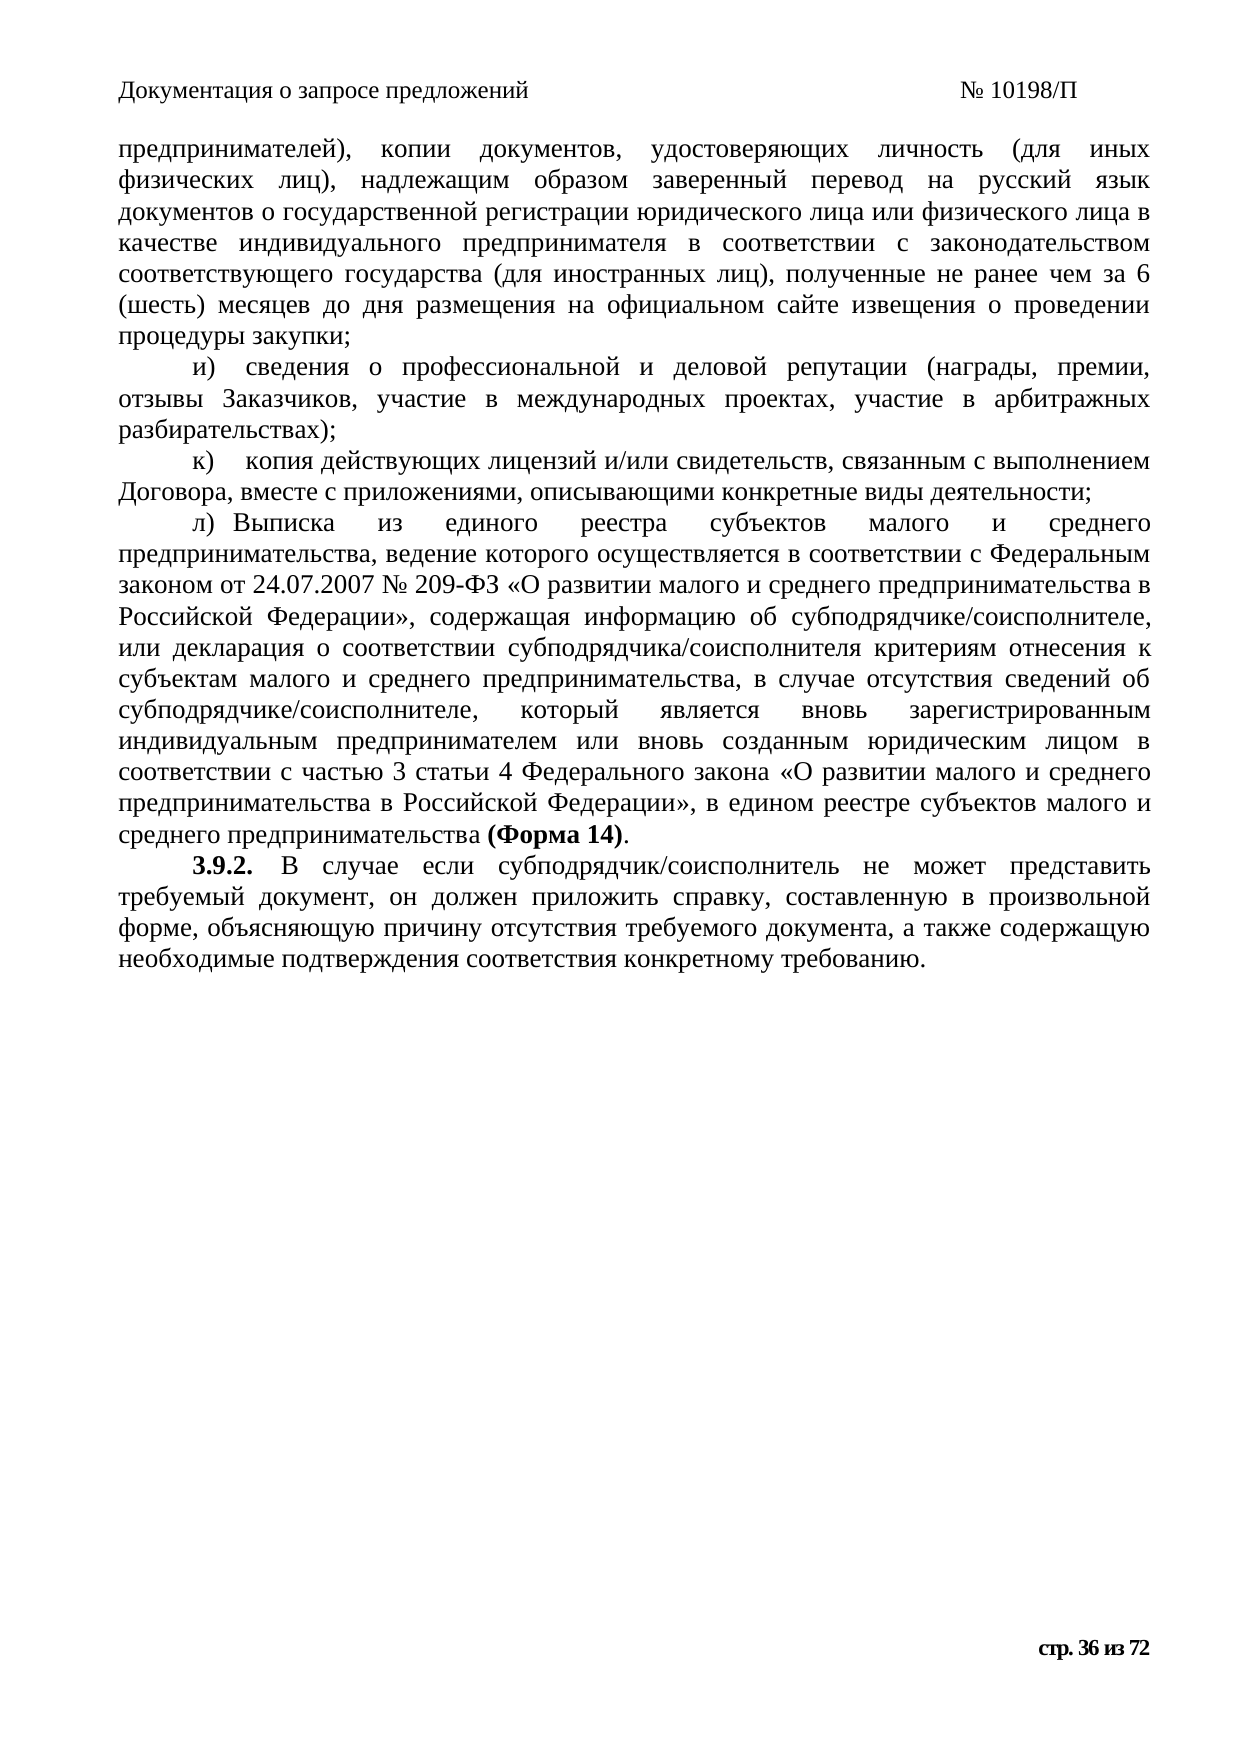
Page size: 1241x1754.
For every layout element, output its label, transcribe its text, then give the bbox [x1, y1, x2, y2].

list копия действующих лицензий и/или свидетельств, связанным с выполнением Договора, вместе с приложениями, описывающими конкретные виды деятельности; [118, 444, 1152, 506]
list сведения о профессиональной и деловой репутации (награды, премии, отзывы Заказчиков, участие в международных проектах, участие в арбитражных разбирательствах); [118, 351, 1152, 444]
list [118, 132, 1152, 351]
text В случае если субподрядчик/соисполнитель не может представить требуемый документ, он должен приложить справку, составленную в произвольной форме, объясняющую причину отсутствия требуемого документа, а также содержащую необходимые подтверждения соответствия конкретному требованию. [118, 849, 1152, 973]
list Выписка из единого реестра субъектов малого и среднего предпринимательства, ведение которого осуществляется в соответствии с Федеральным законом от 24.07.2007 № 209-ФЗ «О развитии малого и среднего предпринимательства в Российской Федерации», содержащая информацию об субподрядчике/соисполнителе, или декларация о соответствии субподрядчика/соисполнителя критериям отнесения к субъектам малого и среднего предпринимательства, в случае отсутствия сведений об субподрядчике/соисполнителе, который является вновь зарегистрированным индивидуальным предпринимателем или вновь созданным юридическим лицом в соответствии с частью 3 статьи 4 Федерального закона «О развитии малого и среднего предпринимательства в Российской Федерации», в едином реестре субъектов малого и среднего предпринимательства (Форма 14). [118, 506, 1152, 849]
